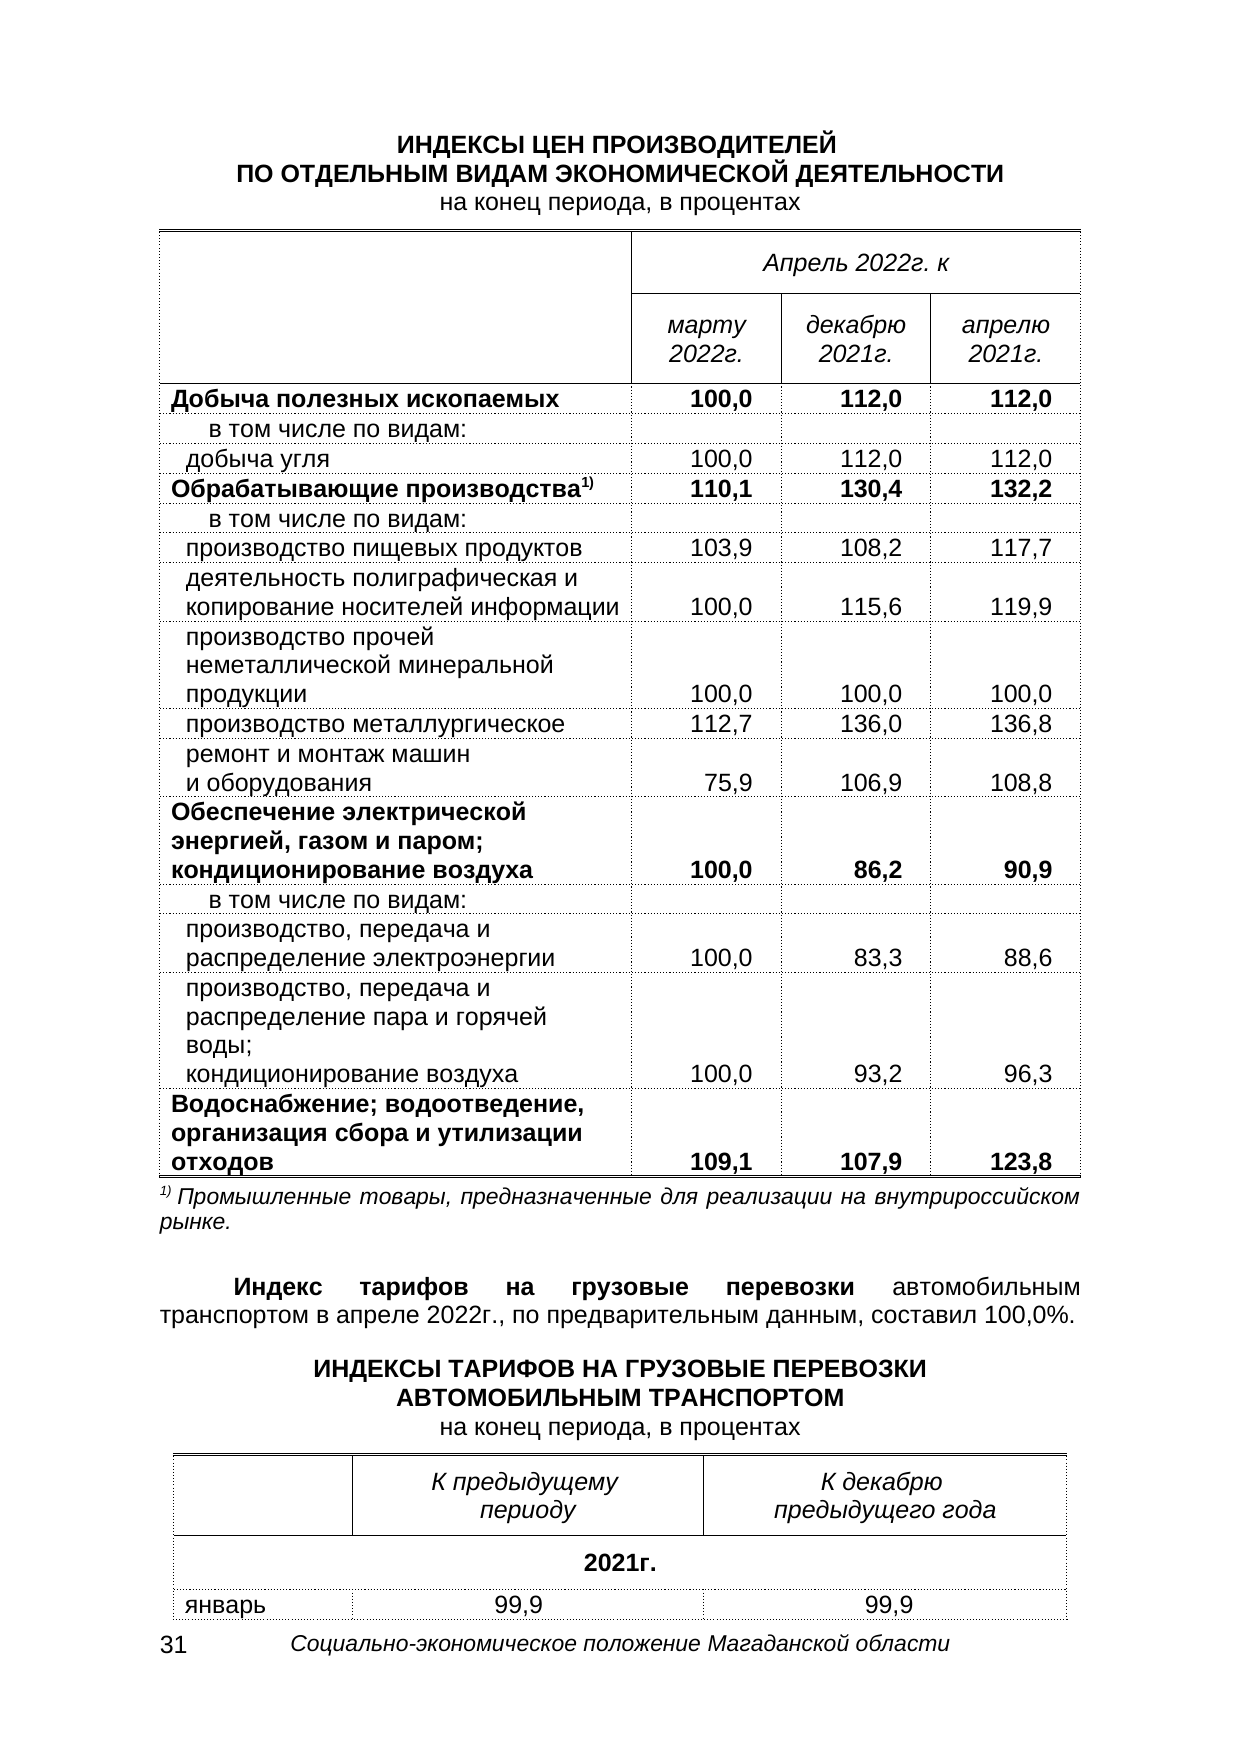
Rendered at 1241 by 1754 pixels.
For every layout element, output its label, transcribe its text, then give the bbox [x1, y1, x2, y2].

table_cell [931, 413, 1081, 443]
table_cell 132,2 [931, 473, 1081, 502]
table_cell в том числе по видам: [160, 413, 632, 443]
table_cell 100,0 [632, 972, 781, 1088]
table_cell 75,9 [632, 738, 781, 796]
table_cell 83,3 [781, 913, 931, 972]
table_cell 123,8 [931, 1088, 1081, 1175]
table_cell производство, передача и распределение пара и горячей воды; кондиционирование воздуха [160, 972, 632, 1088]
table_cell 86,2 [781, 796, 931, 883]
table_cell производство прочей неметаллической минеральной продукции [160, 621, 632, 708]
table_header Апрель 2022г. к [632, 232, 1081, 293]
table_cell 112,0 [781, 443, 931, 473]
table_cell 108,8 [931, 738, 1081, 796]
table_cell 90,9 [931, 796, 1081, 883]
table_cell декабрю 2021г. [782, 294, 930, 383]
table_cell 115,6 [781, 562, 931, 621]
table_cell Добыча полезных ископаемых [160, 384, 632, 413]
table_cell добыча угля [160, 443, 632, 473]
table_cell Обеспечение электрической энергией, газом и паром; кондиционирование воздуха [160, 796, 632, 883]
table_header К декабрю предыдущего года [704, 1456, 1067, 1534]
table_cell 110,1 [632, 473, 781, 502]
table_cell производство металлургическое [160, 708, 632, 738]
table_cell 93,2 [781, 972, 931, 1088]
table_cell 117,7 [931, 532, 1081, 562]
table_cell 100,0 [632, 562, 781, 621]
table_cell 88,6 [931, 913, 1081, 972]
table_cell в том числе по видам: [160, 884, 632, 913]
table_cell 103,9 [632, 532, 781, 562]
table_cell 2021г. [173, 1535, 1067, 1589]
table_cell 100,0 [632, 443, 781, 473]
table_cell [781, 503, 931, 532]
table_cell 100,0 [632, 913, 781, 972]
table_cell производство пищевых продуктов [160, 532, 632, 562]
table_cell 106,9 [781, 738, 931, 796]
table_cell 136,8 [931, 708, 1081, 738]
table_cell январь [173, 1589, 352, 1619]
table_cell 130,4 [781, 473, 931, 502]
table_cell 100,0 [632, 796, 781, 883]
text ИНДЕКСЫ ТАРИФОВ НА ГРУЗОВЫЕ ПЕРЕВОЗКИ АВТОМОБИЛЬНЫМ ТРАНСПОРТОМ на конец периода, в процентах [159, 1354, 1081, 1441]
table_cell [632, 884, 781, 913]
table_cell 108,2 [781, 532, 931, 562]
table_cell [781, 413, 931, 443]
table_cell 100,0 [632, 621, 781, 708]
table_cell [632, 503, 781, 532]
text Индекс тарифов на грузовые перевозки автомобильным транспортом в апреле 2022г., по предварительным данным, составил 100,0%. [159, 1272, 1081, 1329]
table_cell 107,9 [781, 1088, 931, 1175]
table_cell деятельность полиграфическая и копирование носителей информации [160, 562, 632, 621]
text 1) Промышленные товары, предназначенные для реализации на внутрироссийском рынке. [159, 1184, 1081, 1235]
table_cell 96,3 [931, 972, 1081, 1088]
table_cell 112,0 [931, 443, 1081, 473]
table_header [173, 1456, 352, 1534]
table_cell ремонт и монтаж машин и оборудования [160, 738, 632, 796]
table_cell 100,0 [781, 621, 931, 708]
table_cell 119,9 [931, 562, 1081, 621]
table_cell Обрабатывающие производства1) [160, 473, 632, 502]
table_header [160, 232, 631, 383]
table_cell 112,7 [632, 708, 781, 738]
table_cell апрелю 2021г. [931, 293, 1081, 383]
table_header К предыдущему периоду [353, 1456, 703, 1534]
table_cell 112,0 [781, 384, 931, 413]
table_cell 100,0 [632, 384, 781, 413]
text ИНДЕКСЫ ЦЕН ПРОИЗВОДИТЕЛЕЙ ПО ОТДЕЛЬНЫМ ВИДАМ ЭКОНОМИЧЕСКОЙ ДЕЯТЕЛЬНОСТИ на конец периода, в процентах [159, 130, 1081, 216]
table_cell 99,9 [352, 1589, 703, 1619]
table_cell марту 2022г. [632, 294, 781, 383]
table_cell в том числе по видам: [160, 503, 632, 532]
table_cell [931, 503, 1081, 532]
table_cell 99,9 [703, 1589, 1067, 1619]
table_cell Водоснабжение; водоотведение, организация сбора и утилизации отходов [160, 1088, 632, 1175]
table_cell [632, 413, 781, 443]
table_cell 136,0 [781, 708, 931, 738]
table_cell производство, передача и распределение электроэнергии [160, 913, 632, 972]
table_cell [931, 884, 1081, 913]
table_cell 109,1 [632, 1088, 781, 1175]
table_cell 100,0 [931, 621, 1081, 708]
table_cell [781, 884, 931, 913]
table_cell 112,0 [931, 383, 1081, 413]
